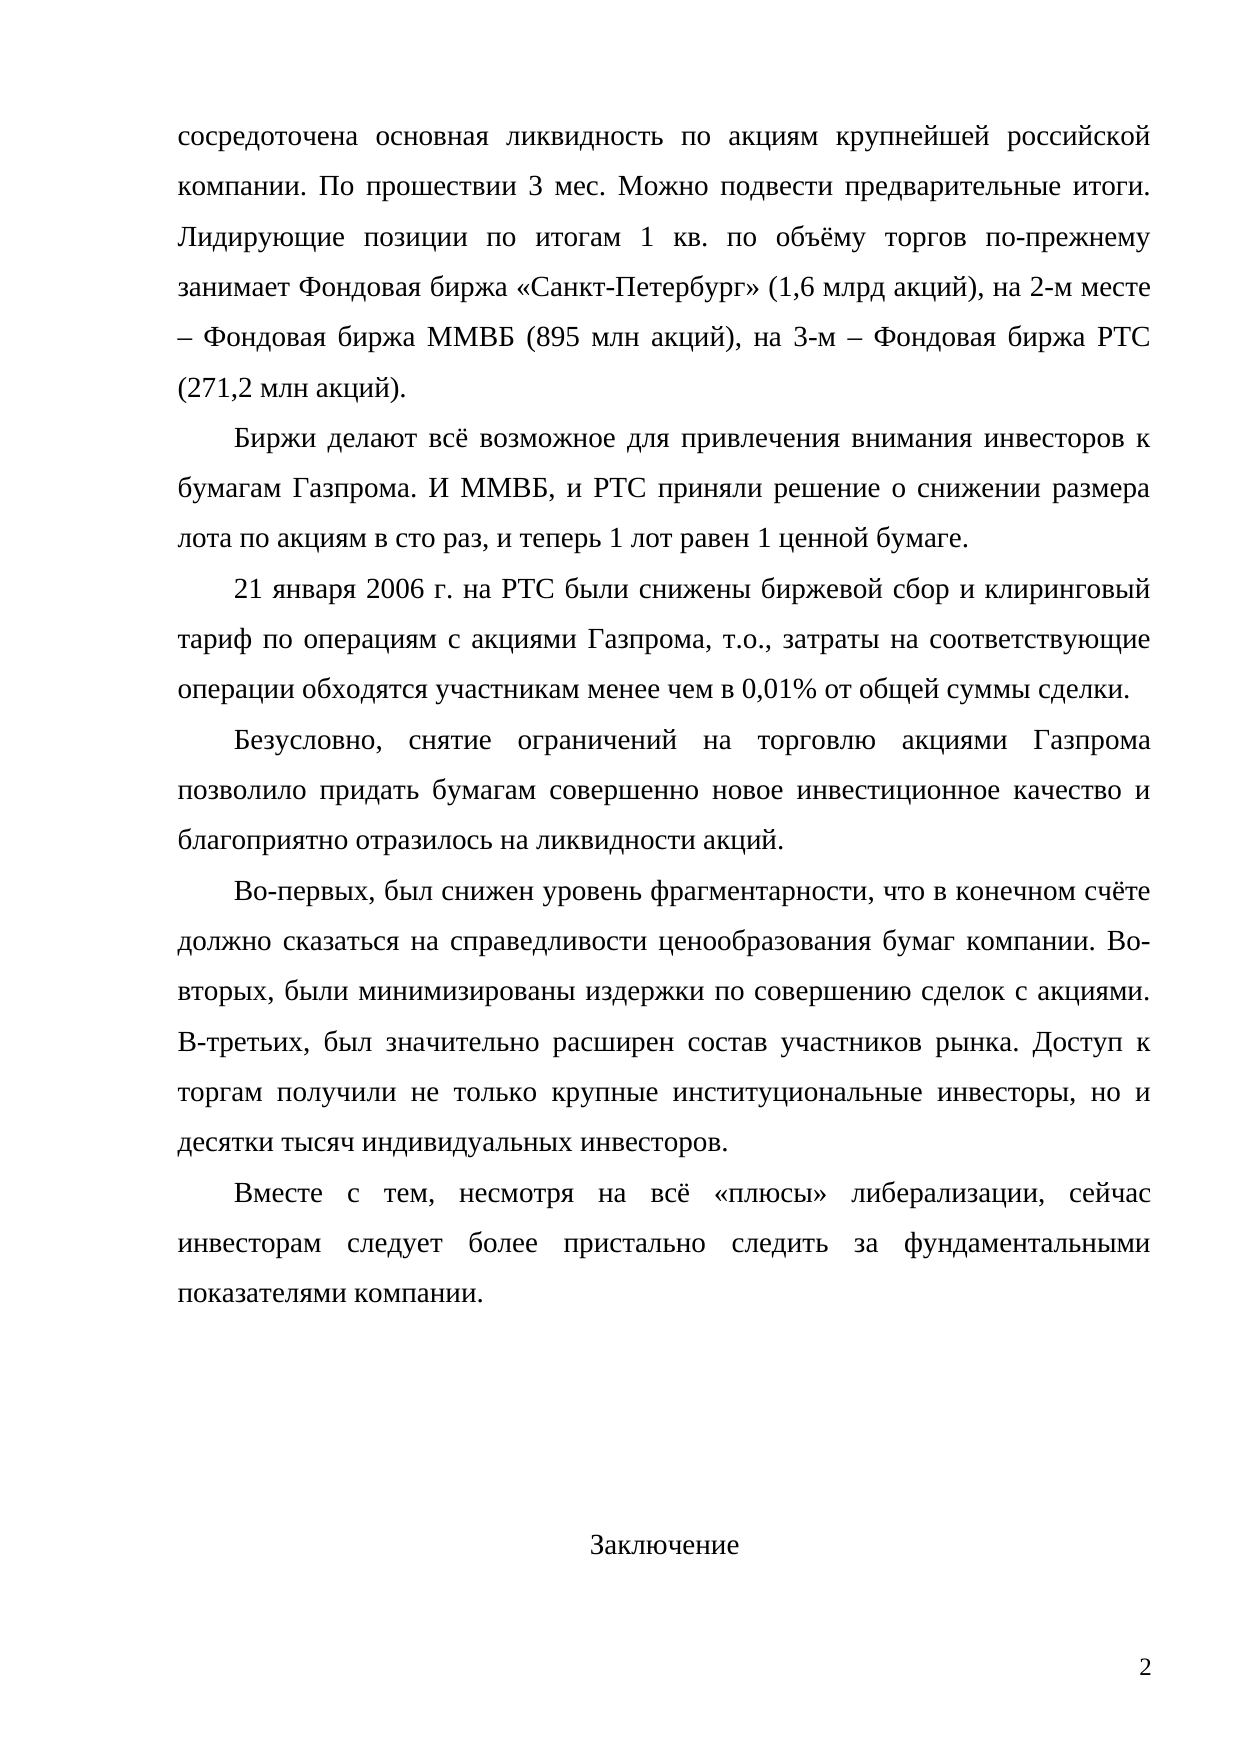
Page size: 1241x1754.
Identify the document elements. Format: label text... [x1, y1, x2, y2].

text Во-первых, был снижен уровень фрагментарности, что в конечном счёте должно сказаться на справедливости ценообразования бумаг компании. Во-вторых, были минимизированы издержки по совершению сделок с акциями. В-третьих, был значительно расширен состав участников рынка. Доступ к торгам получили не только крупные институциональные инвесторы, но и десятки тысяч индивидуальных инвесторов. [177, 873, 1152, 1158]
text 21 января 2006 г. на РТС были снижены биржевой сбор и клиринговый тариф по операциям с акциями Газпрома, т.о., затраты на соответствующие операции обходятся участникам менее чем в 0,01% от общей суммы сделки. [177, 571, 1152, 705]
text Заключение [177, 1527, 1152, 1560]
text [177, 118, 1152, 403]
text Безусловно, снятие ограничений на торговлю акциями Газпрома позволило придать бумагам совершенно новое инвестиционное качество и благоприятно отразилось на ликвидности акций. [177, 722, 1152, 856]
text Вместе с тем, несмотря на всё «плюсы» либерализации, сейчас инвесторам следует более пристально следить за фундаментальными показателями компании. [177, 1175, 1152, 1309]
text Биржи делают всё возможное для привлечения внимания инвесторов к бумагам Газпрома. И ММВБ, и РТС приняли решение о снижении размера лота по акциям в сто раз, и теперь 1 лот равен 1 ценной бумаге. [177, 420, 1152, 554]
